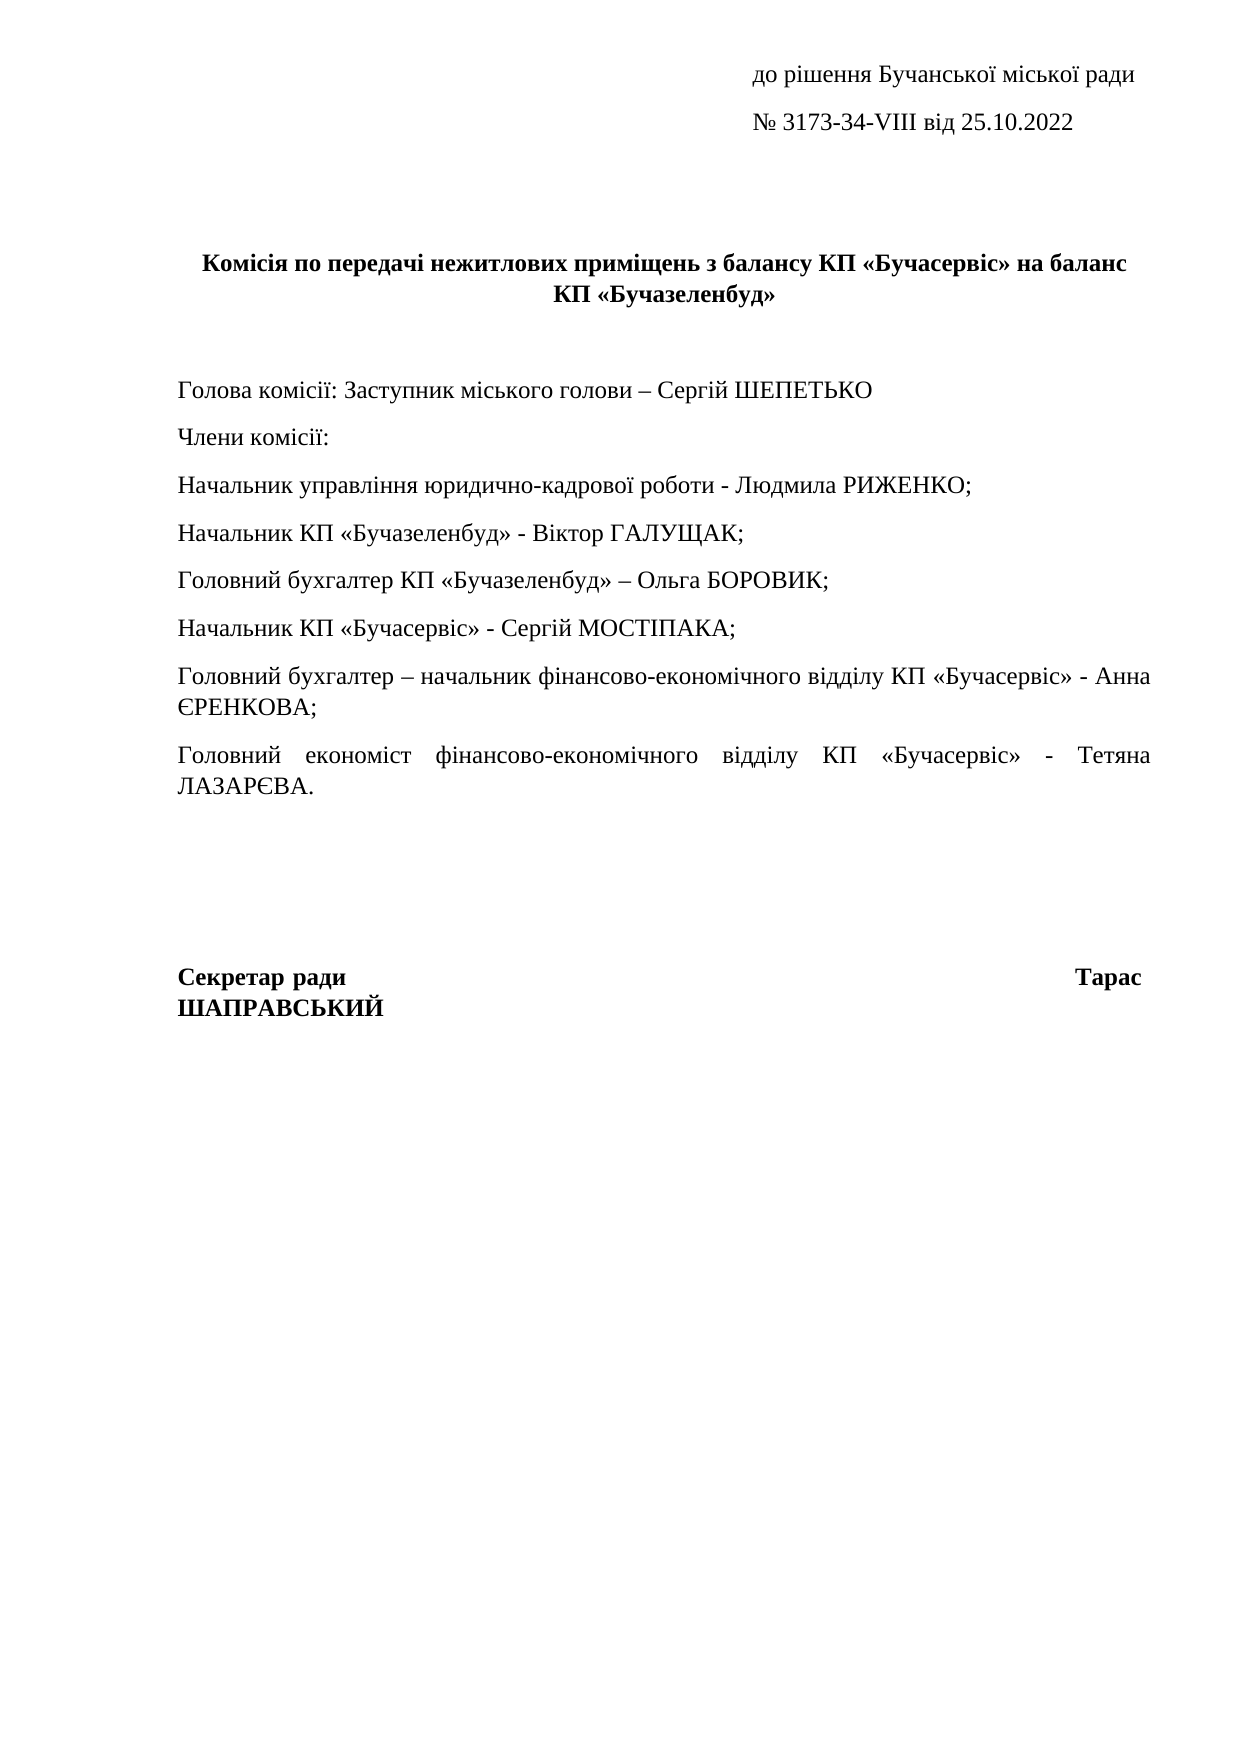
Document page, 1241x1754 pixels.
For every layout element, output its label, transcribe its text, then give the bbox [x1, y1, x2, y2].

text Комісія по передачі нежитлових приміщень з балансу КП «Бучасервіс» на баланс КП «Бучазеленбуд» [177, 248, 1152, 308]
text Начальник КП «Бучазеленбуд» - Віктор ГАЛУЩАК; [177, 518, 1152, 547]
text Начальник управління юридично-кадрової роботи - Людмила РИЖЕНКО; [177, 470, 1152, 499]
text Головний бухгалтер КП «Бучазеленбуд» – Ольга БОРОВИК; [177, 566, 1152, 594]
text Начальник КП «Бучасервіс» - Сергій МОСТІПАКА; [177, 613, 1152, 642]
text Головний бухгалтер – начальник фінансово-економічного відділу КП «Бучасервіс» - Анна ЄРЕНКОВА; [177, 661, 1152, 721]
text Головний економіст фінансово-економічного відділу КП «Бучасервіс» - Тетяна ЛАЗАРЄВА. [177, 740, 1152, 799]
text до рішення Бучанської міської ради [177, 59, 1152, 88]
text Голова комісії: Заступник міського голови – Сергій ШЕПЕТЬКО [177, 375, 1152, 403]
text Члени комісії: [177, 422, 1152, 451]
text Секретар ради Тарас ШАПРАВСЬКИЙ [177, 962, 1152, 1021]
text № 3173-34-VIII від 25.10.2022 [177, 107, 1152, 136]
